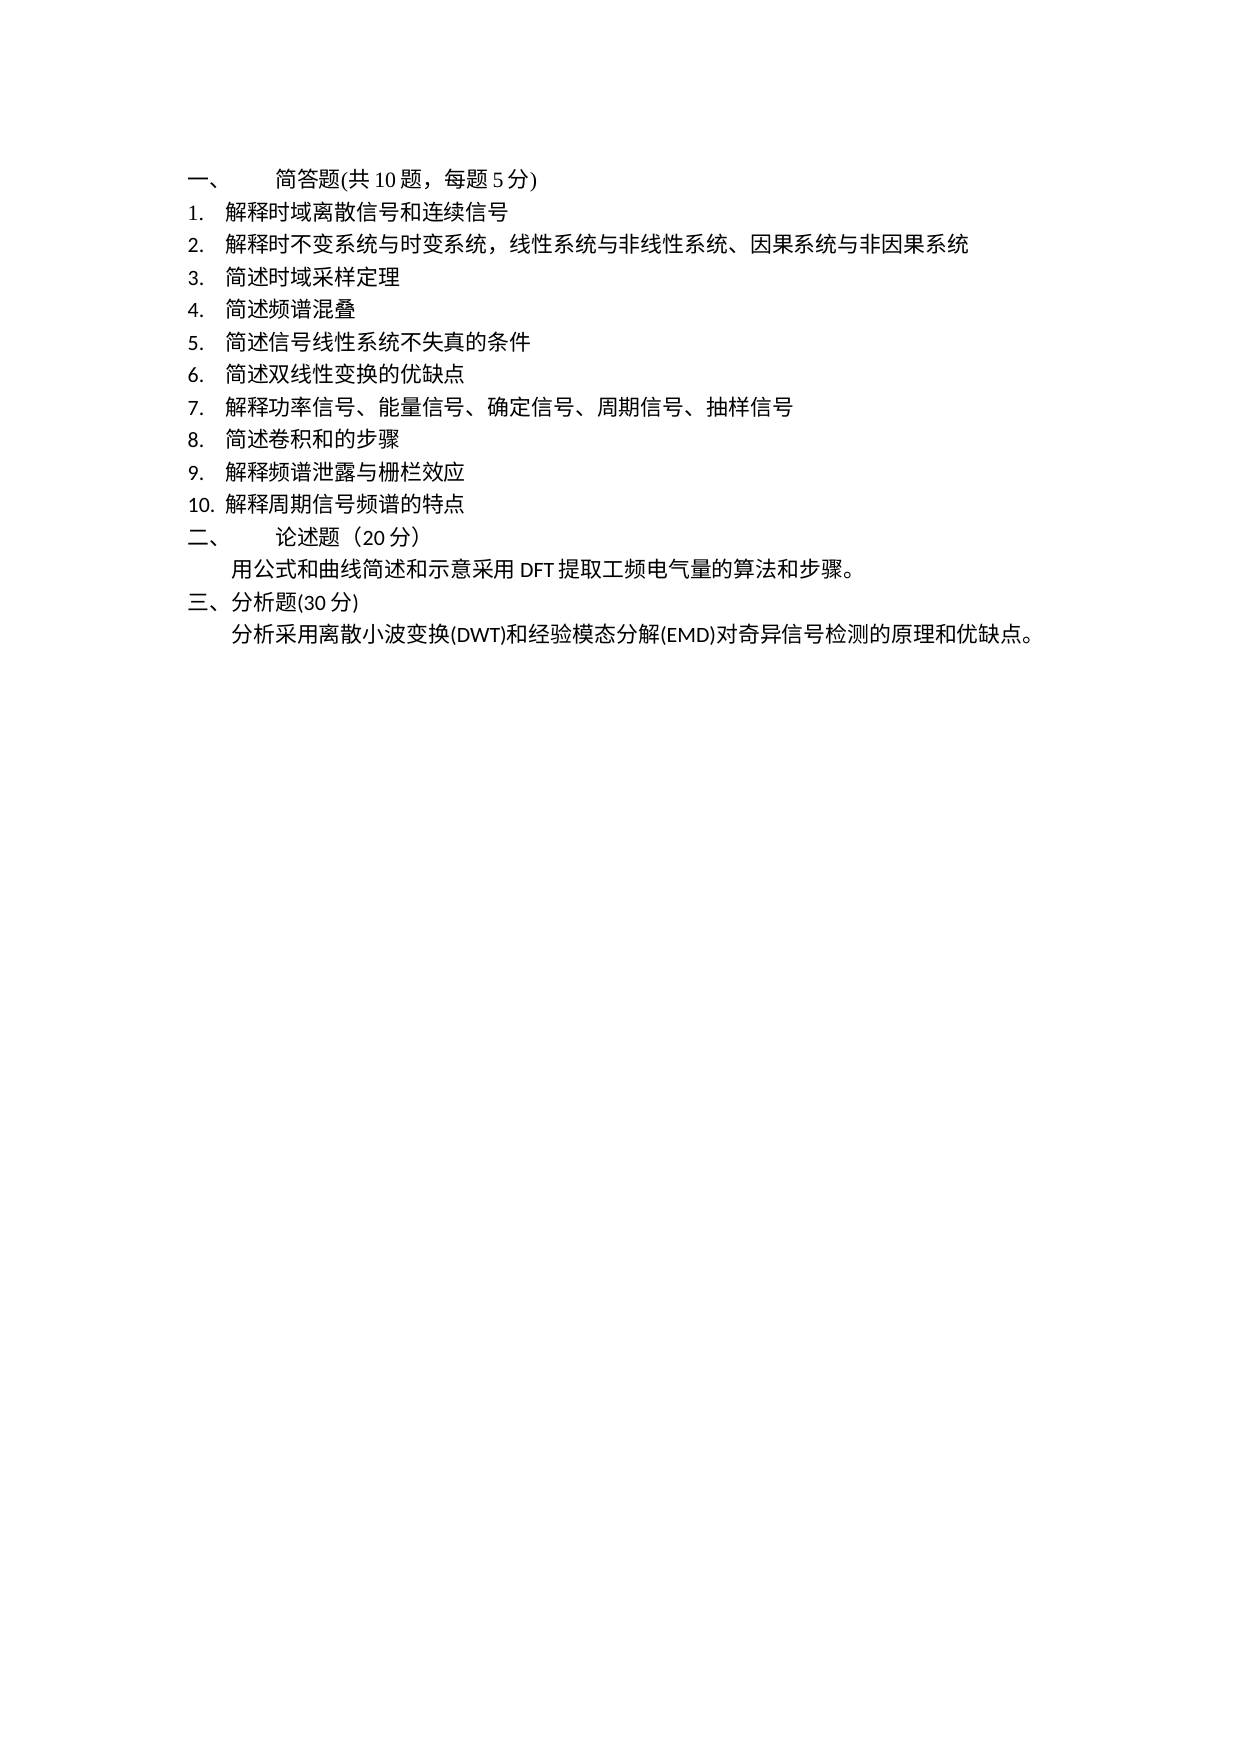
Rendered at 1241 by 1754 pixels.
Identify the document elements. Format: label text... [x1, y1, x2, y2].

list 解释时不变系统与时变系统，线性系统与非线性系统、因果系统与非因果系统 [187, 227, 1053, 259]
list 简述频谱混叠 [187, 292, 1053, 324]
list 解释周期信号频谱的特点 [187, 487, 1053, 519]
list 解释时域离散信号和连续信号 [187, 194, 1053, 227]
list 简述双线性变换的优缺点 [187, 357, 1053, 389]
list 解释功率信号、能量信号、确定信号、周期信号、抽样信号 [187, 389, 1053, 422]
list 论述题（20分） [187, 519, 1053, 552]
text 三、分析题(30分) [187, 584, 1053, 617]
list 分析采用离散小波变换(DWT)和经验模态分解(EMD)对奇异信号检测的原理和优缺点。 [231, 617, 1053, 649]
list 用公式和曲线简述和示意采用DFT提取工频电气量的算法和步骤。 [231, 552, 1053, 584]
list 简述卷积和的步骤 [187, 422, 1053, 454]
list 简答题(共10题，每题5分) [187, 162, 1053, 194]
list 简述信号线性系统不失真的条件 [187, 324, 1053, 357]
list 解释频谱泄露与栅栏效应 [187, 454, 1053, 487]
list 简述时域采样定理 [187, 259, 1053, 292]
